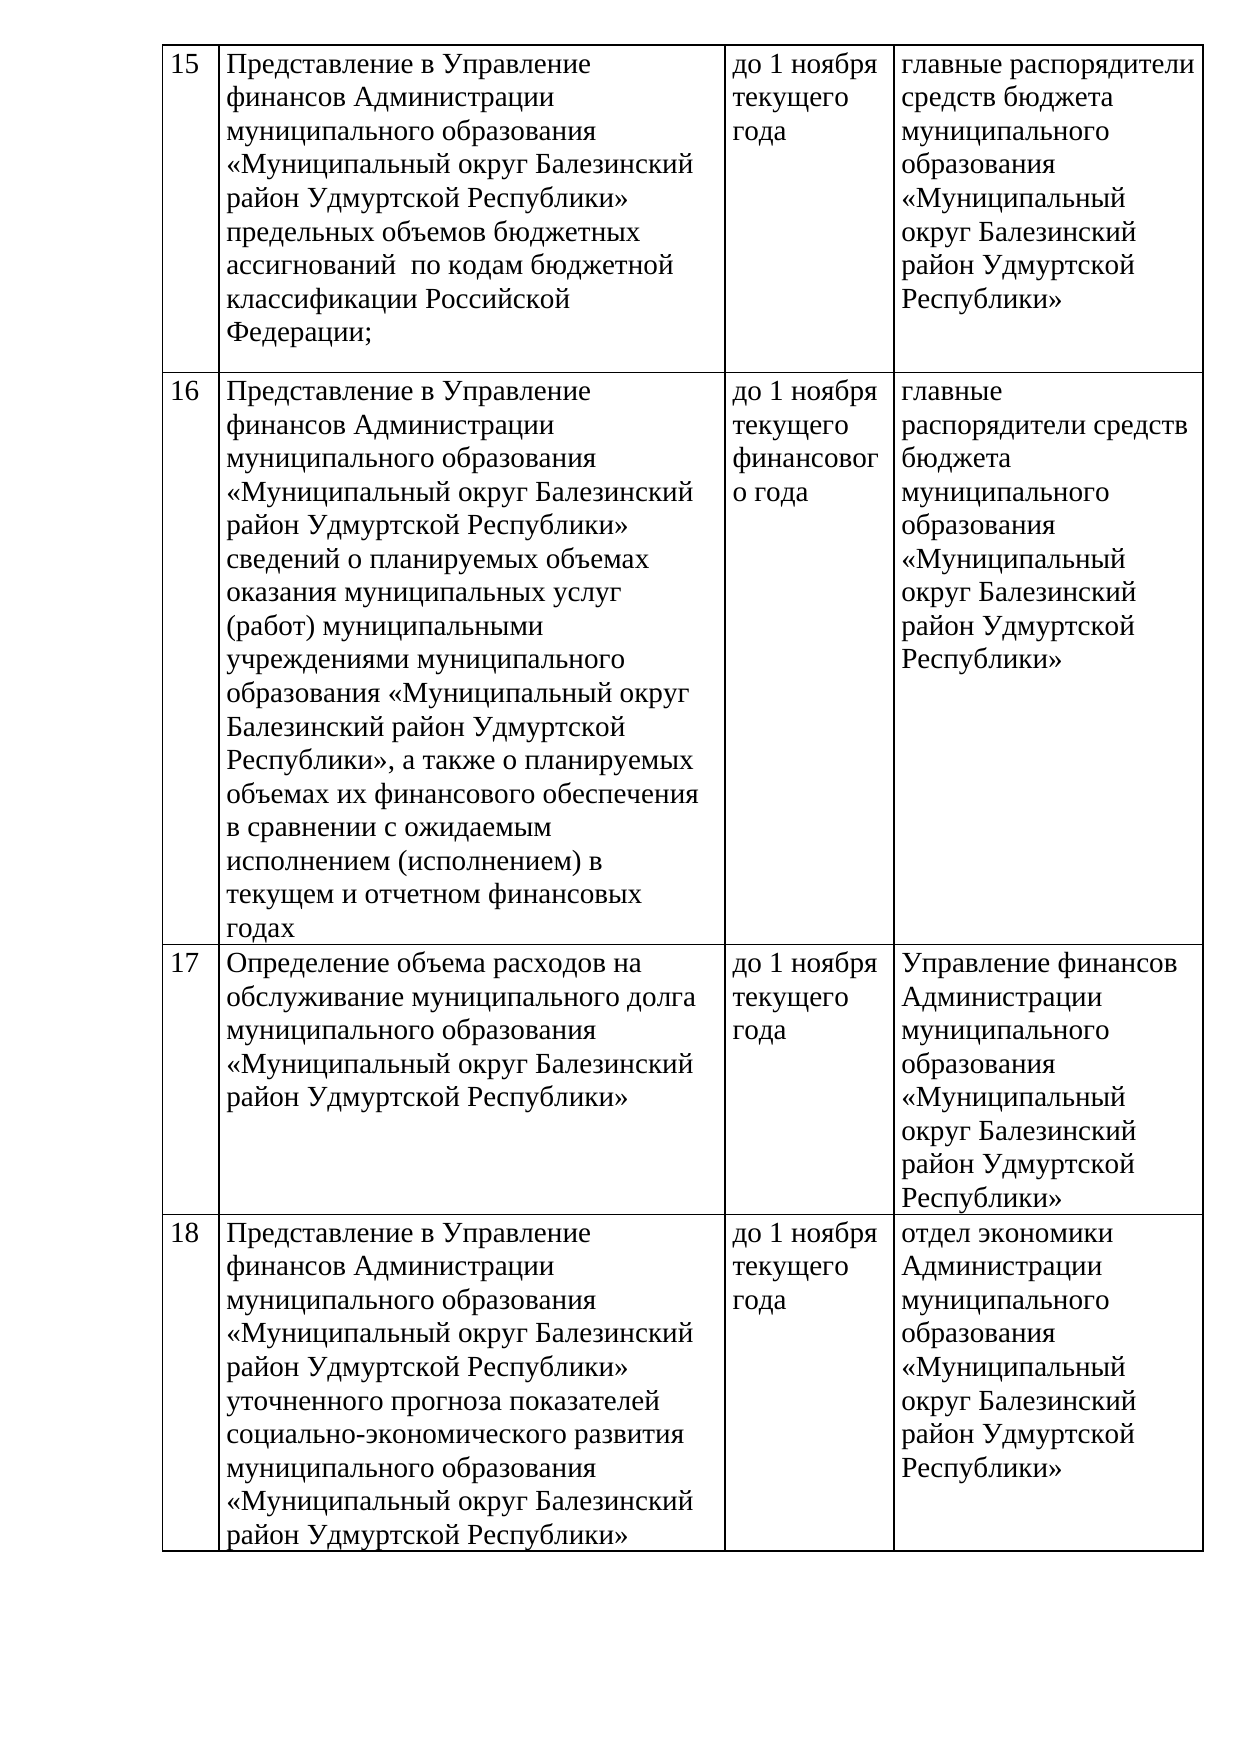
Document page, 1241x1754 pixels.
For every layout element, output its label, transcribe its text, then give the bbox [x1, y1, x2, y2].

table_cell Представление в Управление финансов Администрации муниципального образования «Муниципальный округ Балезинский район Удмуртской Республики» уточненного прогноза показателей социально-экономического развития муниципального образования «Муниципальный округ Балезинский район Удмуртской Республики» [220, 1215, 724, 1550]
table_cell Представление в Управление финансов Администрации муниципального образования «Муниципальный округ Балезинский район Удмуртской Республики» предельных объемов бюджетных ассигнований по кодам бюджетной классификации Российской Федерации; [220, 46, 724, 372]
table_cell 17 [163, 945, 218, 1213]
table_cell главные распорядители средств бюджета муниципального образования «Муниципальный округ Балезинский район Удмуртской Республики» [895, 373, 1202, 943]
table_cell 16 [163, 373, 218, 943]
table_cell до 1 ноября текущего финансового года [726, 373, 893, 943]
table_cell до 1 ноября текущего года [726, 46, 893, 372]
table_cell Управление финансов Администрации муниципального образования «Муниципальный округ Балезинский район Удмуртской Республики» [895, 945, 1202, 1213]
table_cell до 1 ноября текущего года [726, 945, 893, 1213]
table_cell Определение объема расходов на обслуживание муниципального долга муниципального образования «Муниципальный округ Балезинский район Удмуртской Республики» [220, 945, 724, 1213]
table_cell до 1 ноября текущего года [726, 1215, 893, 1550]
table_cell главные распорядители средств бюджета муниципального образования «Муниципальный округ Балезинский район Удмуртской Республики» [895, 46, 1202, 372]
table_cell 18 [163, 1215, 218, 1550]
table_cell отдел экономики Администрации муниципального образования «Муниципальный округ Балезинский район Удмуртской Республики» [895, 1215, 1202, 1550]
table_cell Представление в Управление финансов Администрации муниципального образования «Муниципальный округ Балезинский район Удмуртской Республики» сведений о планируемых объемах оказания муниципальных услуг (работ) муниципальными учреждениями муниципального образования «Муниципальный округ Балезинский район Удмуртской Республики», а также о планируемых объемах их финансового обеспечения в сравнении с ожидаемым исполнением (исполнением) в текущем и отчетном финансовых годах [220, 373, 724, 943]
table_cell 15 [163, 46, 218, 372]
